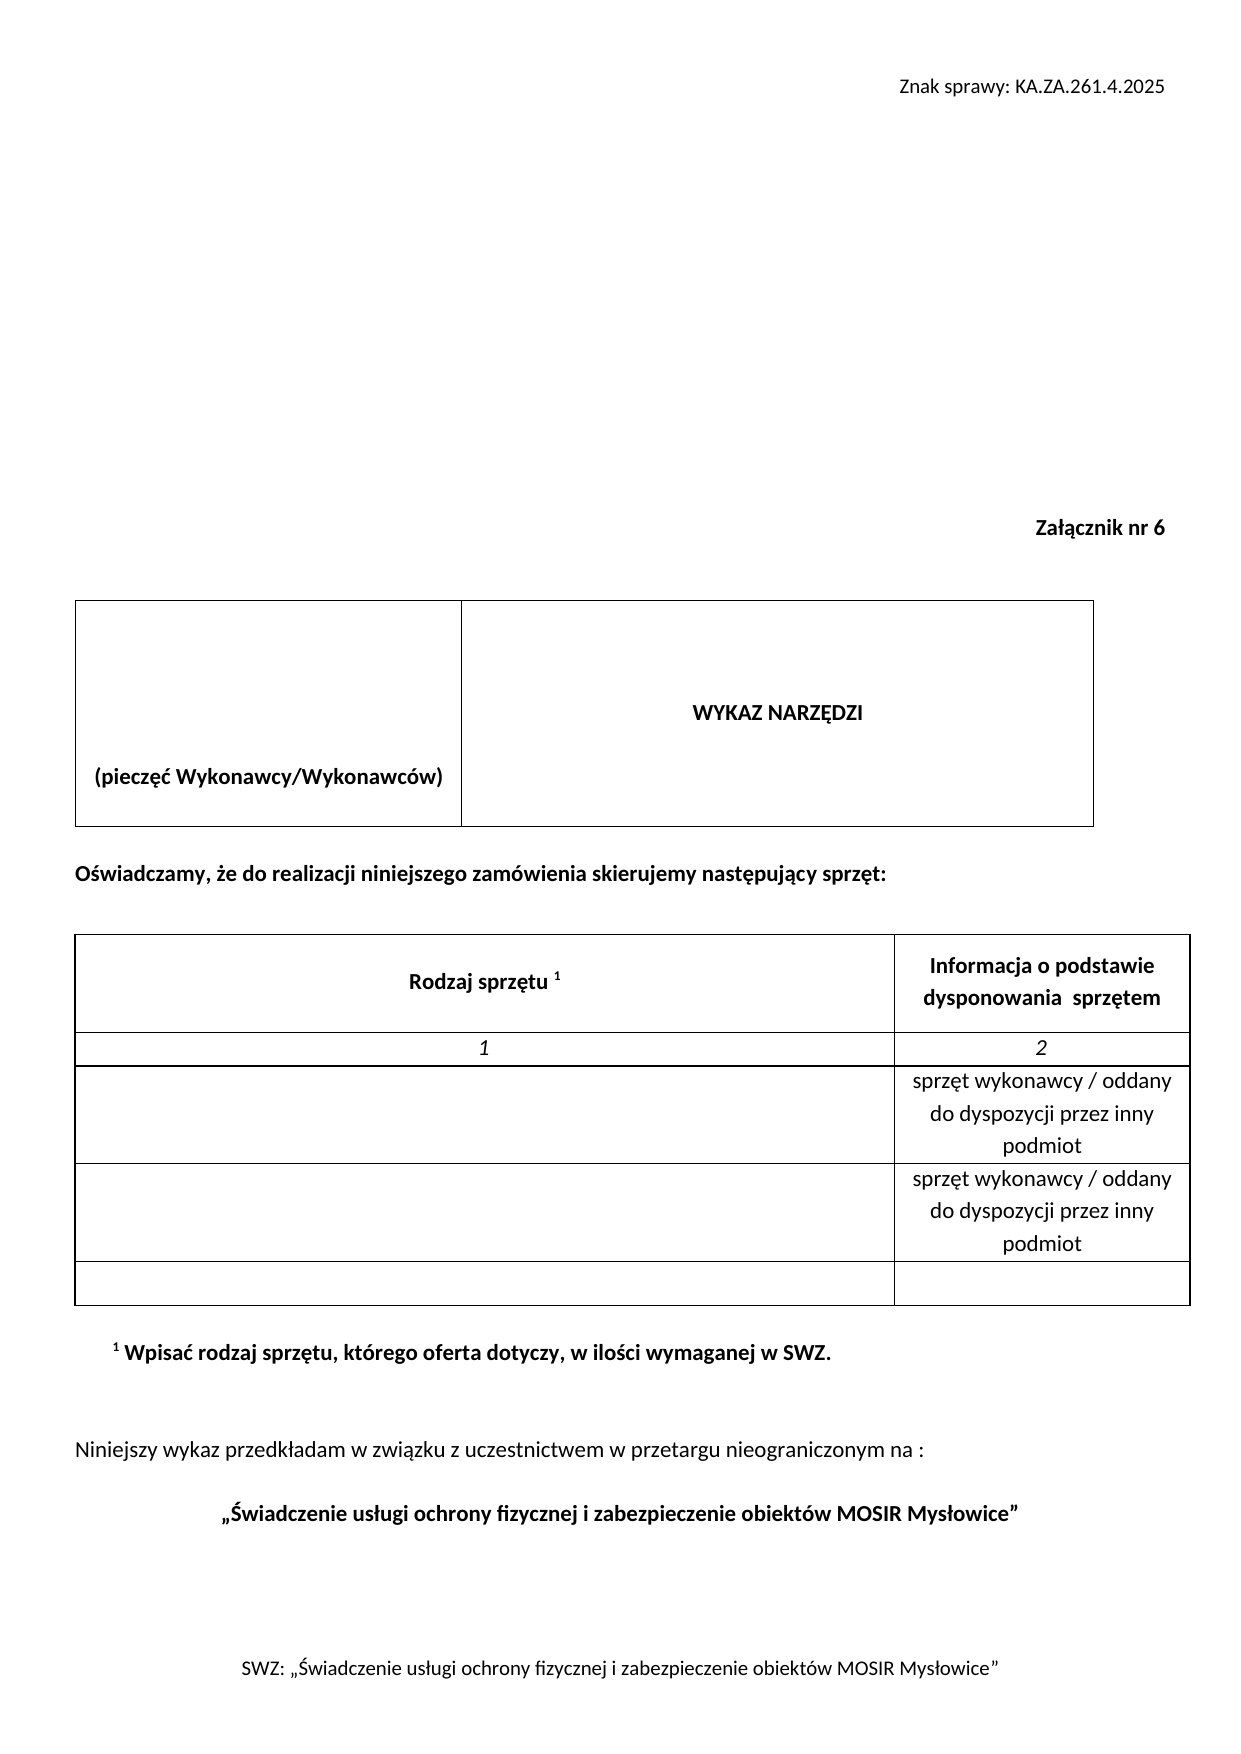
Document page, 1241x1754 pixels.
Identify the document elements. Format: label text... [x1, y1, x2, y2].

table_cell [76, 1067, 894, 1163]
table_cell 1 [76, 1033, 894, 1065]
table_cell [76, 1164, 894, 1261]
table_header WYKAZ NARZĘDZI [462, 601, 1093, 826]
table_header (pieczęć Wykonawcy/Wykonawców) [76, 601, 461, 826]
table_header Rodzaj sprzętu 1 [76, 935, 894, 1031]
table_cell [76, 1262, 894, 1305]
table_cell sprzęt wykonawcy / oddany do dyspozycji przez inny podmiot [895, 1164, 1189, 1261]
table_cell sprzęt wykonawcy / oddany do dyspozycji przez inny podmiot [895, 1067, 1189, 1163]
text 1 Wpisać rodzaj sprzętu, którego oferta dotyczy, w ilości wymaganej w SWZ. [112, 1338, 1165, 1367]
text Niniejszy wykaz przedkładam w związku z uczestnictwem w przetargu nieograniczonym na : [75, 1435, 1165, 1463]
table_cell [895, 1262, 1189, 1305]
text „Świadczenie usługi ochrony fizycznej i zabezpieczenie obiektów MOSIR Mysłowice” [75, 1499, 1165, 1527]
subtitle Załącznik nr 6 [75, 513, 1165, 541]
text Oświadczamy, że do realizacji niniejszego zamówienia skierujemy następujący sprzęt: [75, 859, 1165, 887]
table_header Informacja o podstawie dysponowania sprzętem [895, 935, 1189, 1031]
table_cell 2 [895, 1033, 1189, 1065]
